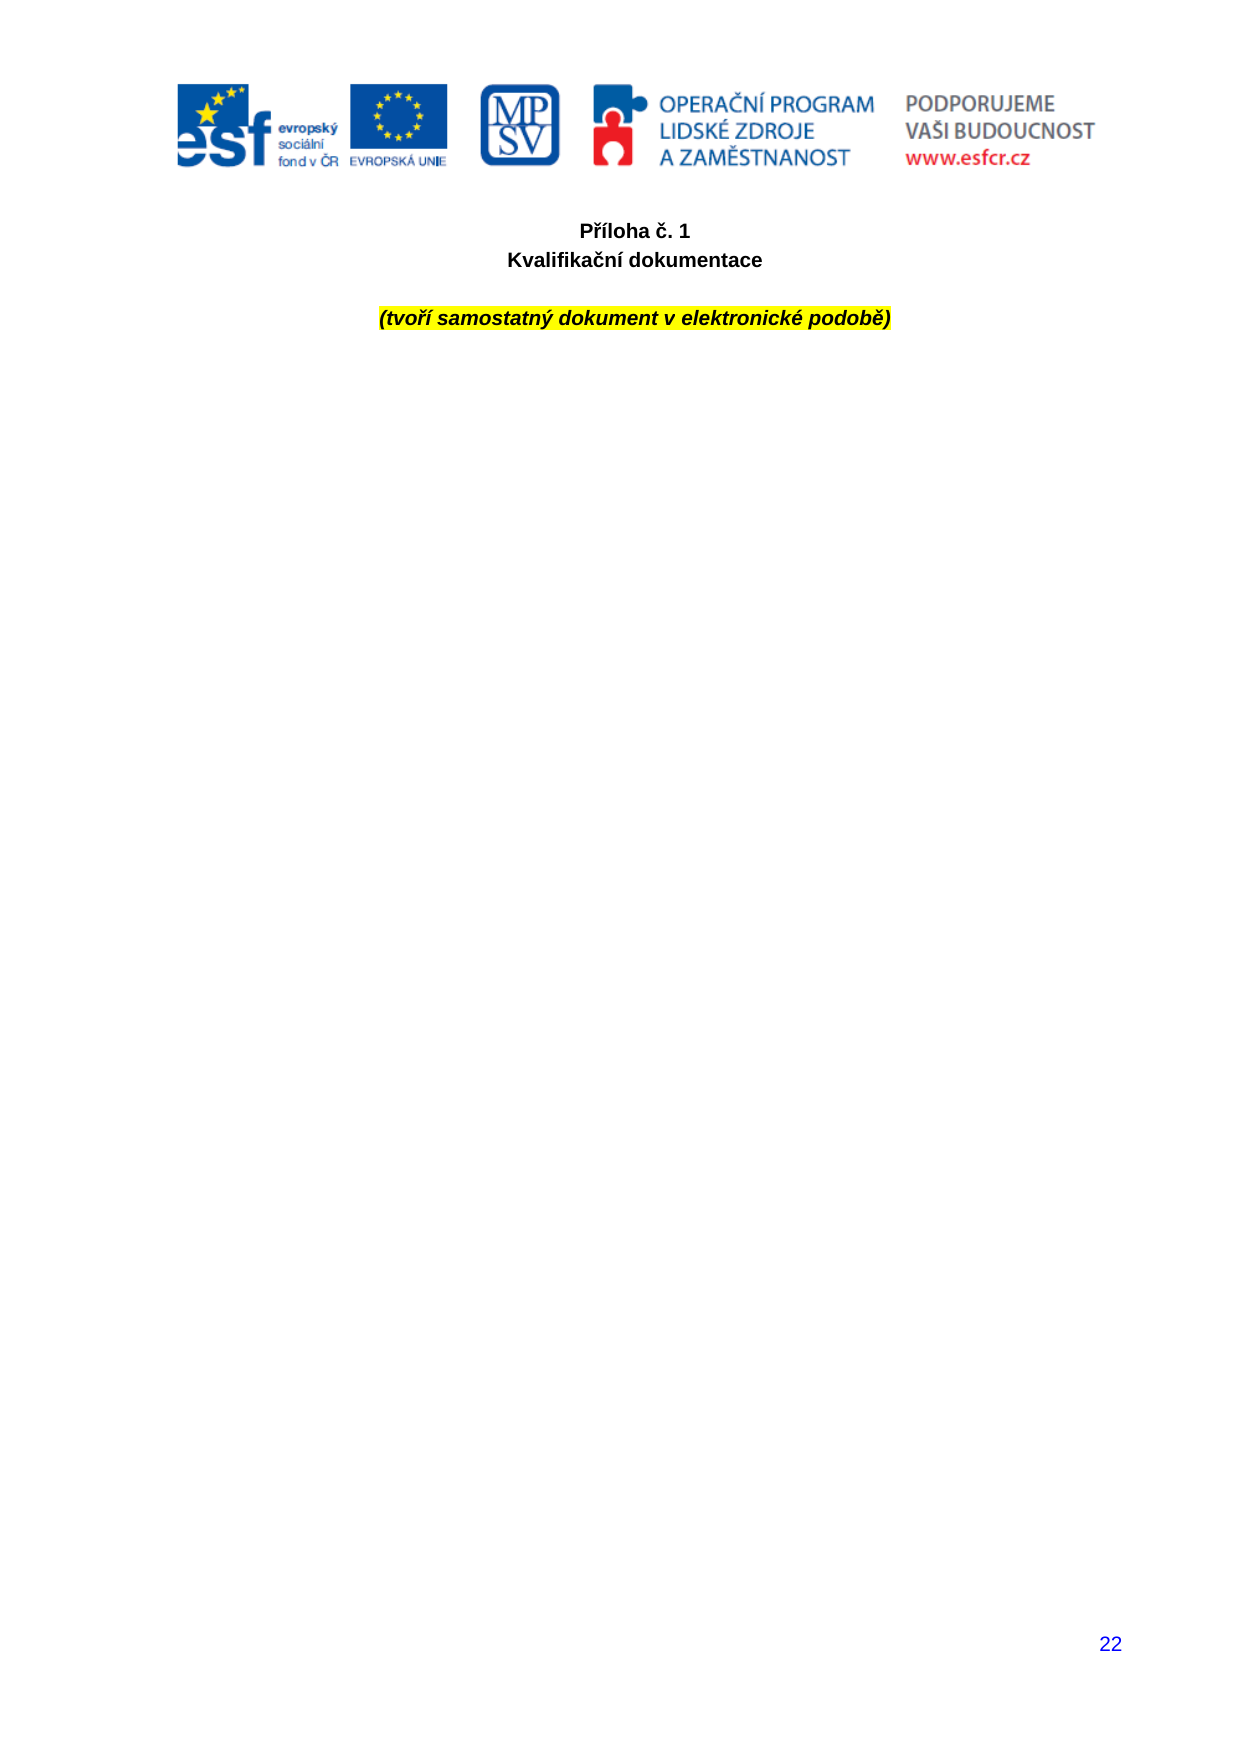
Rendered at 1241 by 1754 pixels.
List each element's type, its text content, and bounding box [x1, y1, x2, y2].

text Kvalifikační dokumentace [148, 242, 1122, 272]
text (tvoří samostatný dokument v elektronické podobě) [148, 301, 1122, 330]
text Příloha č. 1 [148, 218, 1122, 242]
